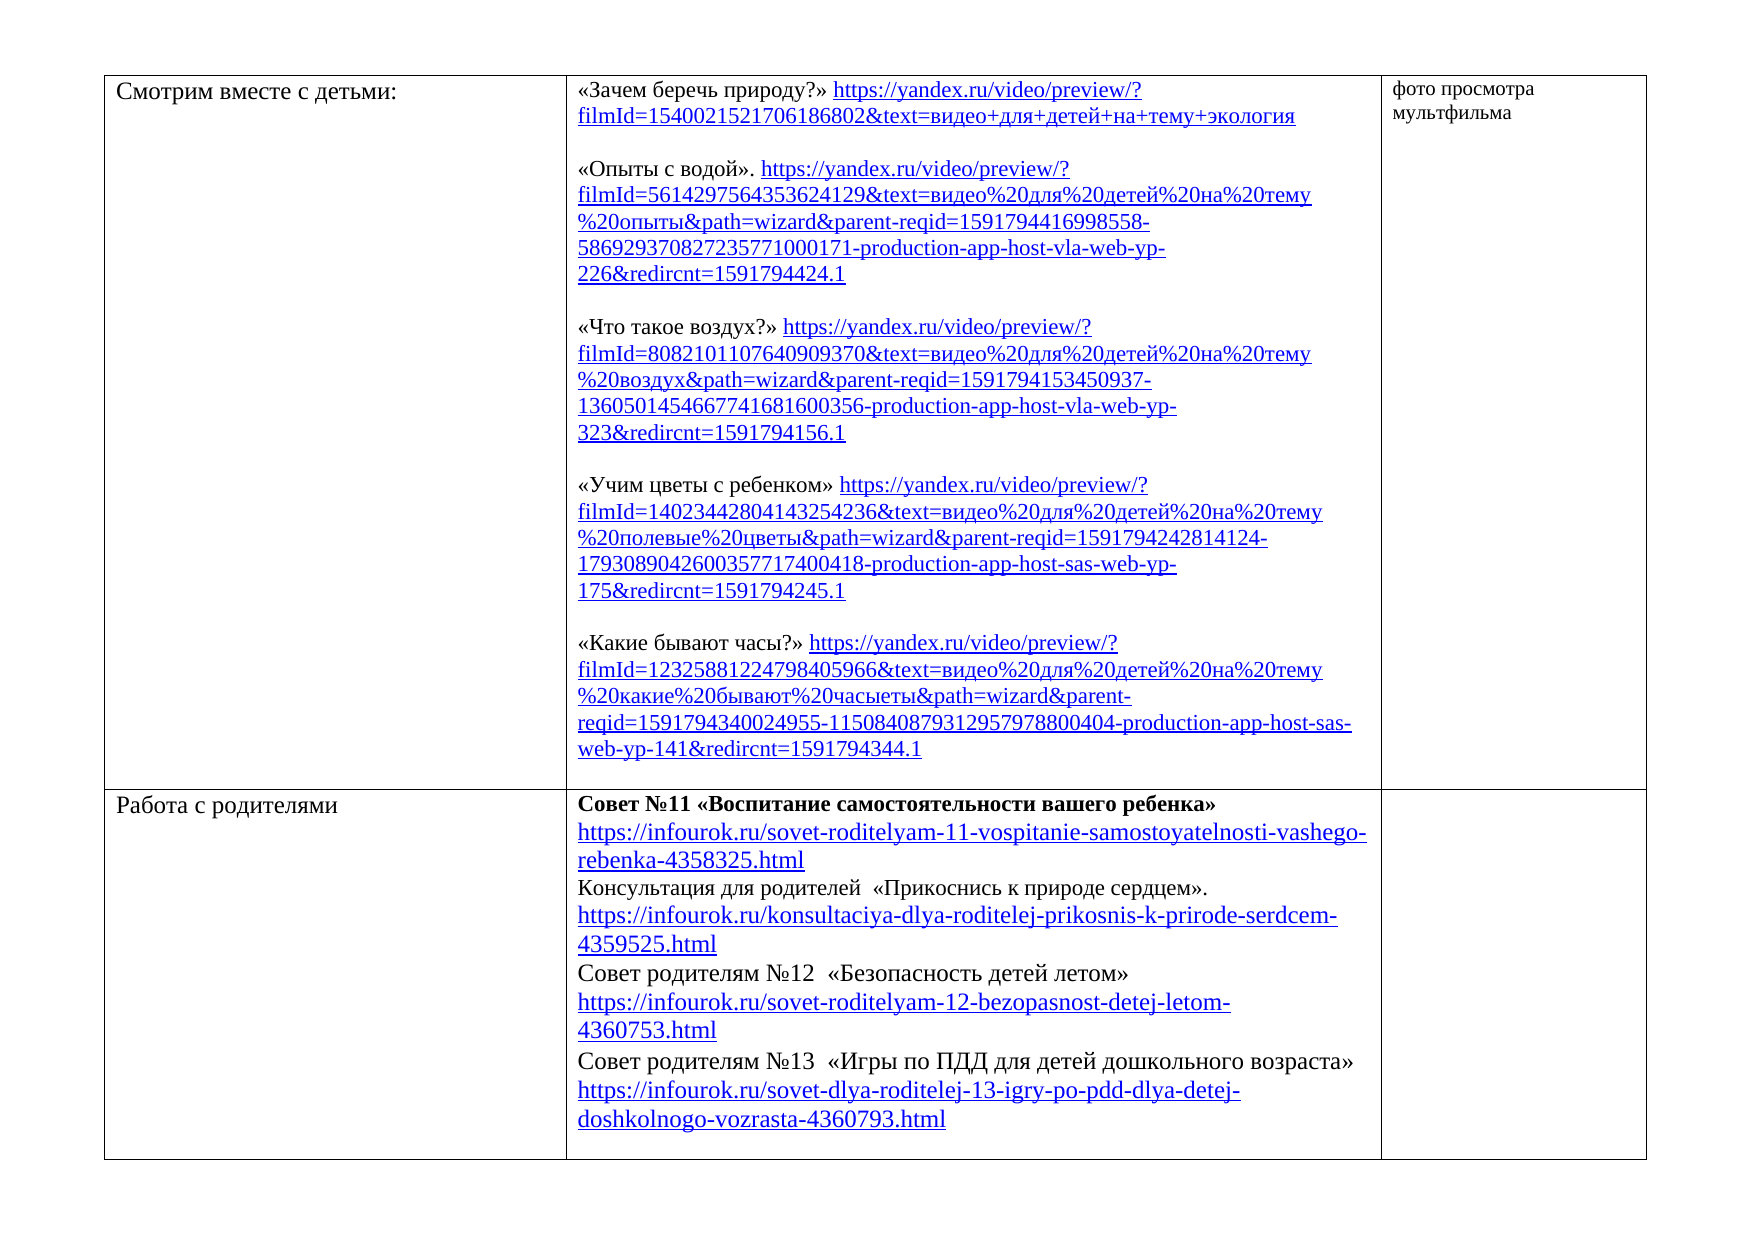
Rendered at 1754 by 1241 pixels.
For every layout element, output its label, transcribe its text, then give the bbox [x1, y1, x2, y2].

table_cell «Зачем беречь природу?» https://yandex.ru/video/preview/?filmId=1540021521706186802&text=видео+для+детей+на+тему+экология «Опыты с водой». https://yandex.ru/video/preview/?filmId=5614297564353624129&text=видео%20для%20детей%20на%20тему%20опыты&path=wizard&parent-reqid=1591794416998558-586929370827235771000171-production-app-host-vla-web-yp-226&redircnt=1591794424.1 «Что такое воздух?» https://yandex.ru/video/preview/?filmId=8082101107640909370&text=видео%20для%20детей%20на%20тему%20воздух&path=wizard&parent-reqid=1591794153450937-1360501454667741681600356-production-app-host-vla-web-yp-323&redircnt=1591794156.1 «Учим цветы с ребенком» https://yandex.ru/video/preview/?filmId=14023442804143254236&text=видео%20для%20детей%20на%20тему%20полевые%20цветы&path=wizard&parent-reqid=1591794242814124-1793089042600357717400418-production-app-host-sas-web-yp-175&redircnt=1591794245.1 «Какие бывают часы?» https://yandex.ru/video/preview/?filmId=12325881224798405966&text=видео%20для%20детей%20на%20тему%20какие%20бывают%20часыеты&path=wizard&parent-reqid=1591794340024955-1150840879312957978800404-production-app-host-sas-web-yp-141&redircnt=1591794344.1 [567, 76, 1381, 789]
table_cell Работа с родителями [105, 790, 566, 1159]
table_cell Совет №11 «Воспитание самостоятельности вашего ребенка» https://infourok.ru/sovet-roditelyam-11-vospitanie-samostoyatelnosti-vashego-rebenka-4358325.html Консультация для родителей «Прикоснись к природе сердцем». https://infourok.ru/konsultaciya-dlya-roditelej-prikosnis-k-prirode-serdcem-4359525.html Совет родителям №12 «Безопасность детей летом» https://infourok.ru/sovet-roditelyam-12-bezopasnost-detej-letom-4360753.html Совет родителям №13 «Игры по ПДД для детей дошкольного возраста» https://infourok.ru/sovet-dlya-roditelej-13-igry-po-pdd-dlya-detej-doshkolnogo-vozrasta-4360793.html [567, 790, 1381, 1159]
table_cell [1382, 790, 1646, 1159]
table_cell Смотрим вместе с детьми: [105, 76, 566, 789]
table_cell фото просмотра мультфильма [1382, 76, 1646, 789]
